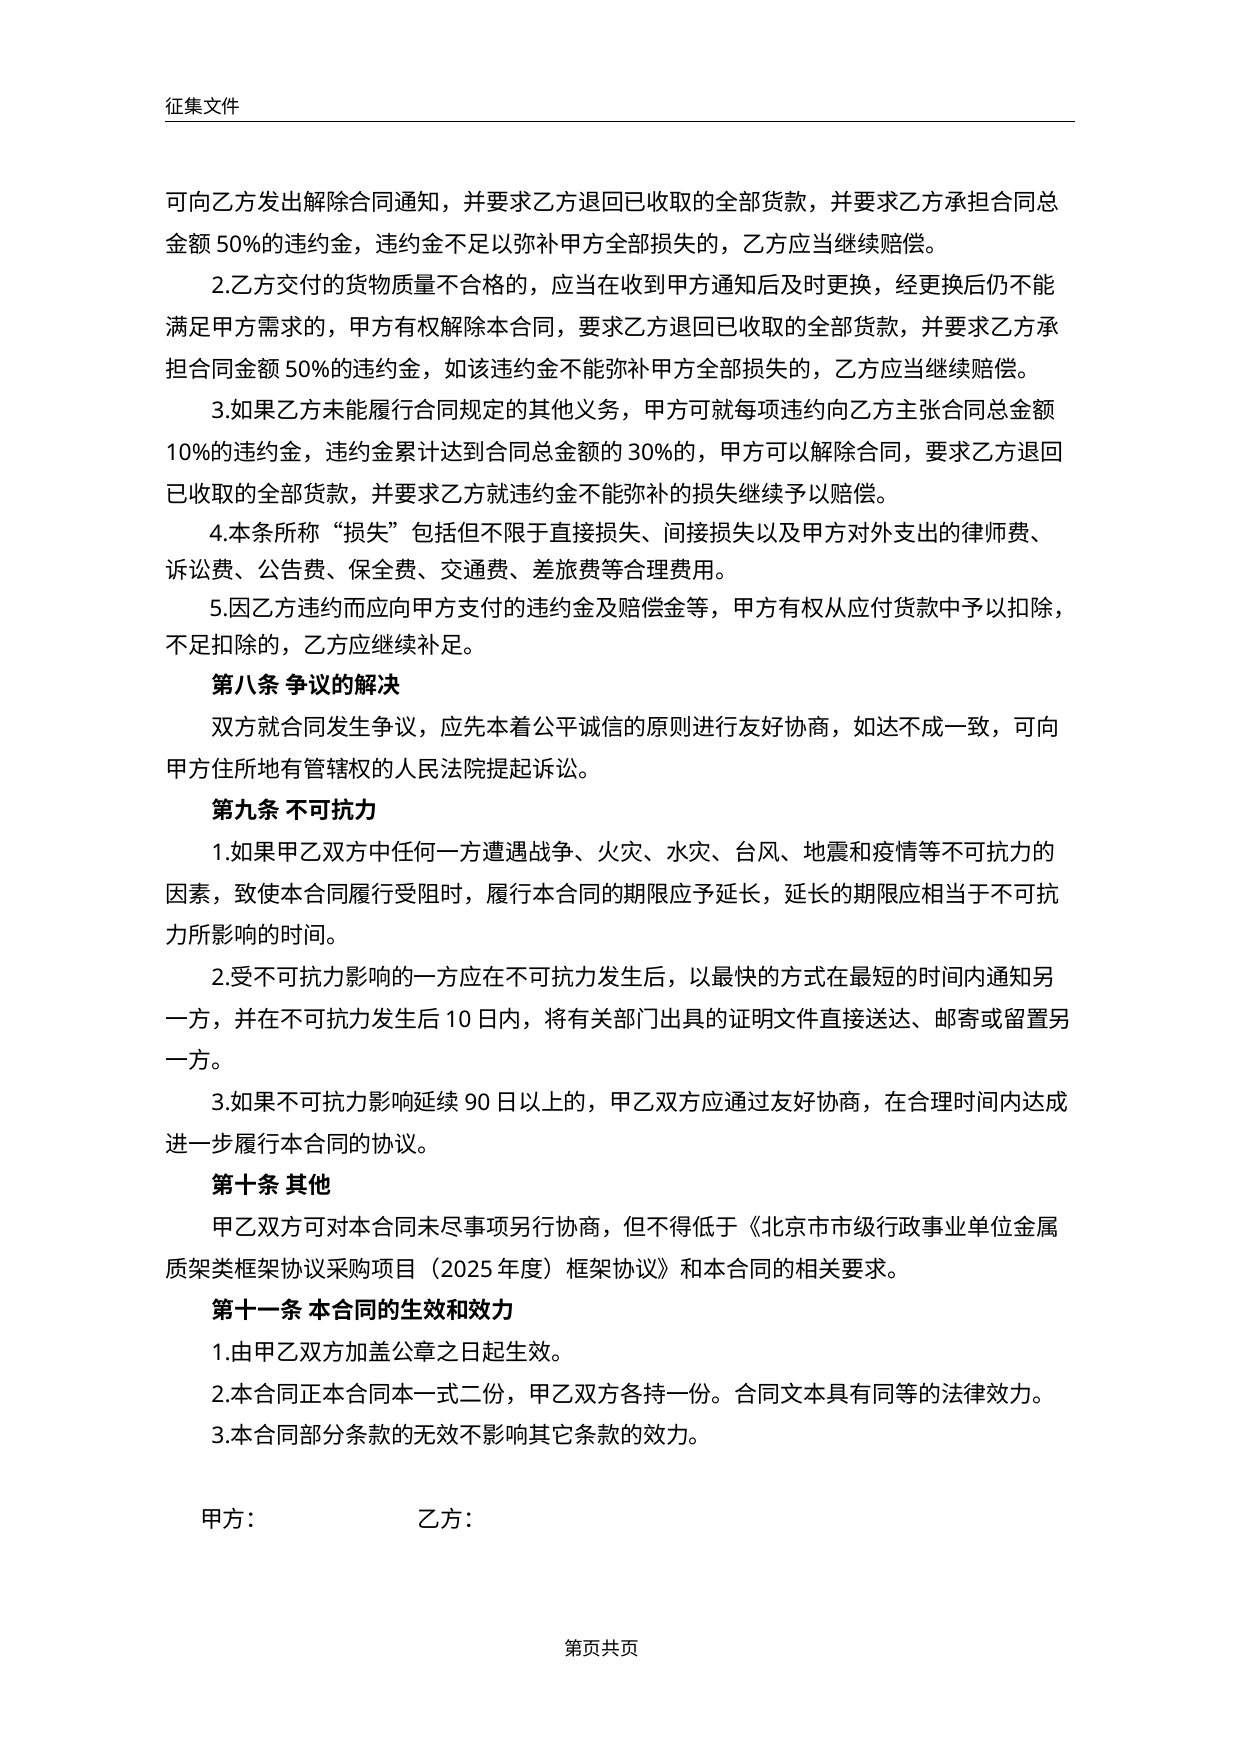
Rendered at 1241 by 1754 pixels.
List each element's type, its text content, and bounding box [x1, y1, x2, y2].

text 甲方： 乙方： [165, 1494, 1075, 1536]
text 3.如果乙方未能履行合同规定的其他义务，甲方可就每项违约向乙方主张合同总金额10%的违约金，违约金累计达到合同总金额的30%的，甲方可以解除合同，要求乙方退回已收取的全部货款，并要求乙方就违约金不能弥补的损失继续予以赔偿。 [165, 386, 1075, 511]
text 3.如果不可抗力影响延续90日以上的，甲乙双方应通过友好协商，在合理时间内达成进一步履行本合同的协议。 [165, 1077, 1075, 1161]
text 第九条 不可抗力 [165, 786, 1075, 827]
text 3.本合同部分条款的无效不影响其它条款的效力。 [165, 1411, 1075, 1452]
text 2.本合同正本合同本一式二份，甲乙双方各持一份。合同文本具有同等的法律效力。 [165, 1369, 1075, 1411]
text 第八条 争议的解决 [165, 661, 1075, 702]
text 第十一条 本合同的生效和效力 [165, 1286, 1075, 1327]
text 5.因乙方违约而应向甲方支付的违约金及赔偿金等，甲方有权从应付货款中予以扣除，不足扣除的，乙方应继续补足。 [165, 586, 1075, 661]
text 第十条 其他 [165, 1161, 1075, 1202]
text 2.乙方交付的货物质量不合格的，应当在收到甲方通知后及时更换，经更换后仍不能满足甲方需求的，甲方有权解除本合同，要求乙方退回已收取的全部货款，并要求乙方承担合同金额50%的违约金，如该违约金不能弥补甲方全部损失的，乙方应当继续赔偿。 [165, 261, 1075, 386]
text 4.本条所称“损失”包括但不限于直接损失、间接损失以及甲方对外支出的律师费、诉讼费、公告费、保全费、交通费、差旅费等合理费用。 [165, 511, 1075, 586]
text 甲乙双方可对本合同未尽事项另行协商，但不得低于《北京市市级行政事业单位金属质架类框架协议采购项目（2025年度）框架协议》和本合同的相关要求。 [165, 1202, 1075, 1286]
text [165, 177, 1075, 261]
text 1.如果甲乙双方中任何一方遭遇战争、火灾、水灾、台风、地震和疫情等不可抗力的因素，致使本合同履行受阻时，履行本合同的期限应予延长，延长的期限应相当于不可抗力所影响的时间。 [165, 827, 1075, 952]
text 2.受不可抗力影响的一方应在不可抗力发生后，以最快的方式在最短的时间内通知另一方，并在不可抗力发生后10日内，将有关部门出具的证明文件直接送达、邮寄或留置另一方。 [165, 952, 1075, 1077]
text 1.由甲乙双方加盖公章之日起生效。 [165, 1327, 1075, 1369]
text 双方就合同发生争议，应先本着公平诚信的原则进行友好协商，如达不成一致，可向甲方住所地有管辖权的人民法院提起诉讼。 [165, 702, 1075, 786]
